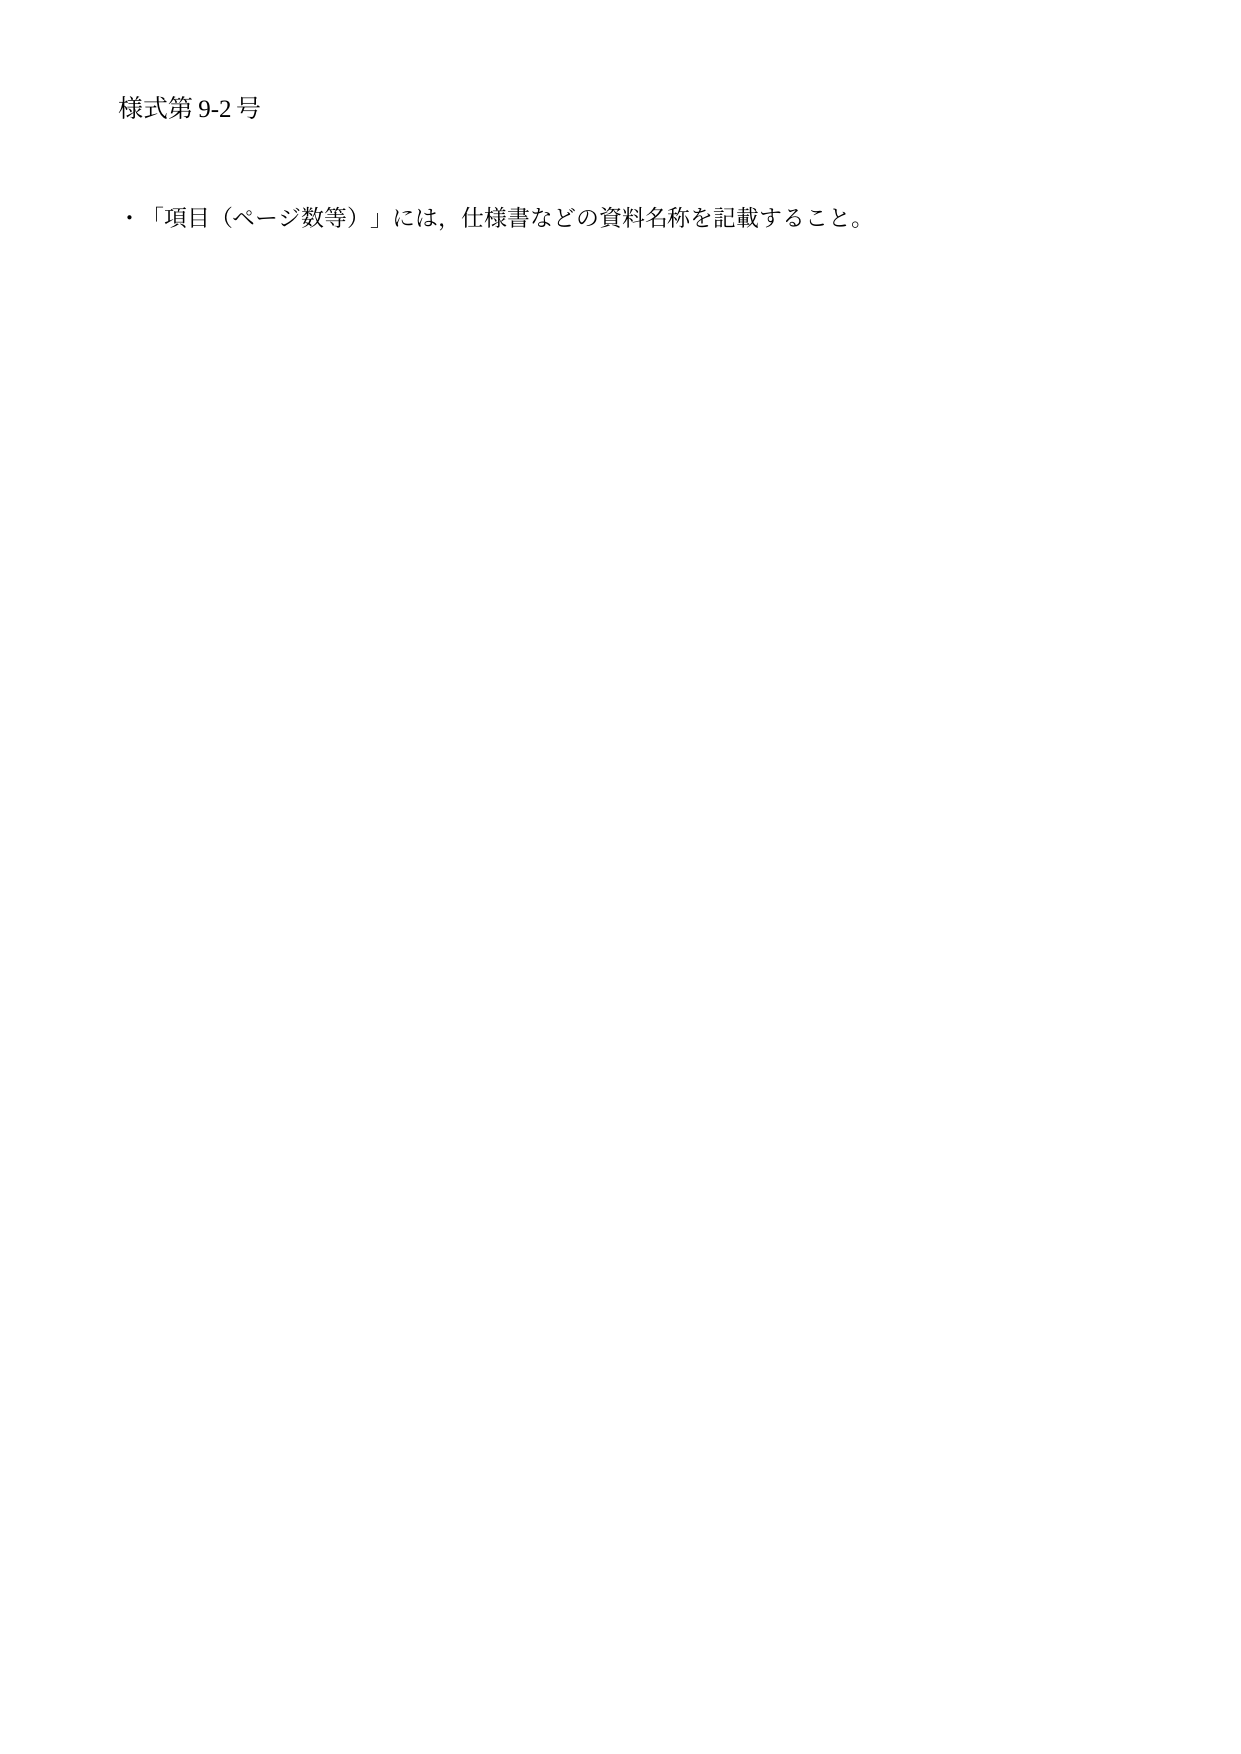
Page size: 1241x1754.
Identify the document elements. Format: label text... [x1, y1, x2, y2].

text ・「項目（ページ数等）」には，仕様書などの資料名称を記載すること。 [118, 197, 1122, 235]
